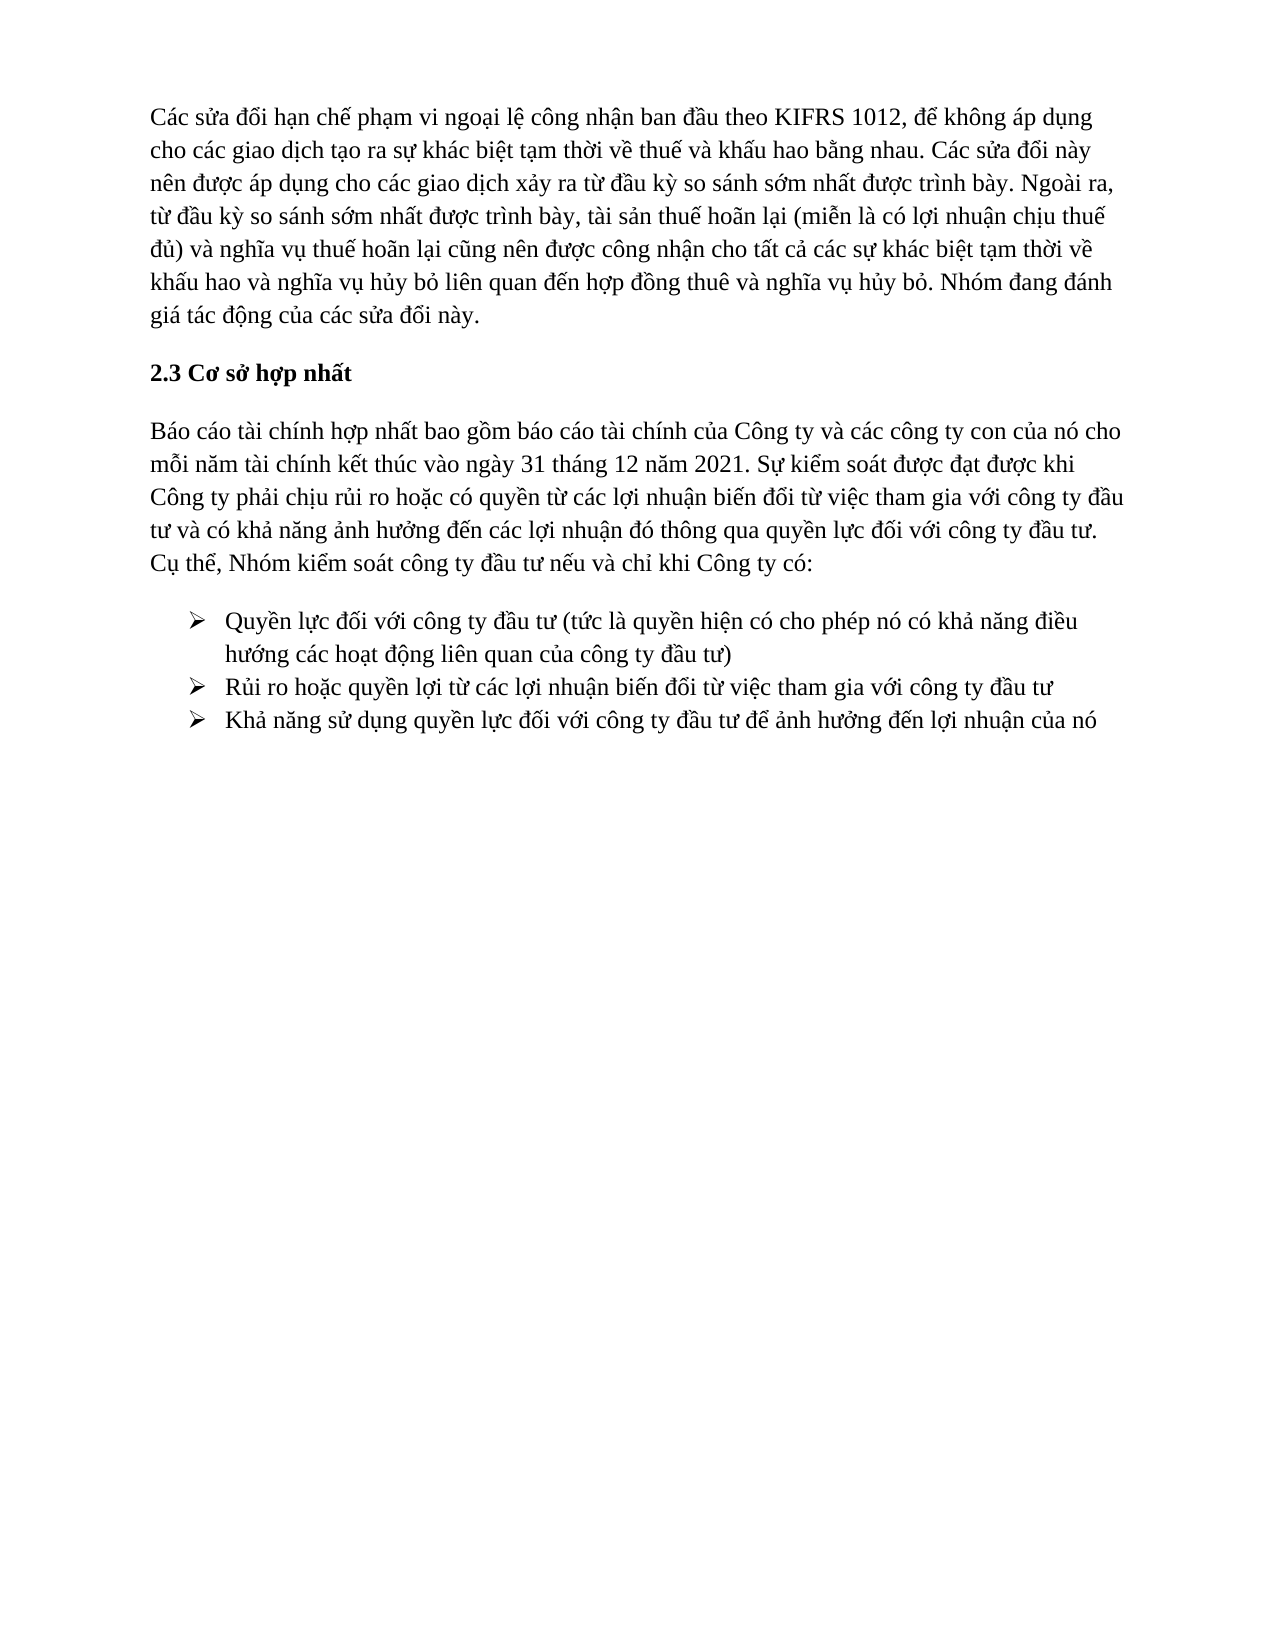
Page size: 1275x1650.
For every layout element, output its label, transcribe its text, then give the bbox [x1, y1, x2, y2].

text 2.3 Cơ sở hợp nhất [150, 358, 1125, 387]
list Rủi ro hoặc quyền lợi từ các lợi nhuận biến đổi từ việc tham gia với công ty đầu tư [187, 672, 1125, 701]
list Quyền lực đối với công ty đầu tư (tức là quyền hiện có cho phép nó có khả năng điều hướng các hoạt động liên quan của công ty đầu tư) [187, 606, 1125, 668]
text Báo cáo tài chính hợp nhất bao gồm báo cáo tài chính của Công ty và các công ty con của nó cho mỗi năm tài chính kết thúc vào ngày 31 tháng 12 năm 2021. Sự kiểm soát được đạt được khi Công ty phải chịu rủi ro hoặc có quyền từ các lợi nhuận biến đổi từ việc tham gia với công ty đầu tư và có khả năng ảnh hưởng đến các lợi nhuận đó thông qua quyền lực đối với công ty đầu tư. Cụ thể, Nhóm kiểm soát công ty đầu tư nếu và chỉ khi Công ty có: [150, 416, 1125, 577]
list Khả năng sử dụng quyền lực đối với công ty đầu tư để ảnh hưởng đến lợi nhuận của nó [187, 705, 1125, 734]
text Các sửa đổi hạn chế phạm vi ngoại lệ công nhận ban đầu theo KIFRS 1012, để không áp dụng cho các giao dịch tạo ra sự khác biệt tạm thời về thuế và khấu hao bằng nhau. Các sửa đổi này nên được áp dụng cho các giao dịch xảy ra từ đầu kỳ so sánh sớm nhất được trình bày. Ngoài ra, từ đầu kỳ so sánh sớm nhất được trình bày, tài sản thuế hoãn lại (miễn là có lợi nhuận chịu thuế đủ) và nghĩa vụ thuế hoãn lại cũng nên được công nhận cho tất cả các sự khác biệt tạm thời về khấu hao và nghĩa vụ hủy bỏ liên quan đến hợp đồng thuê và nghĩa vụ hủy bỏ. Nhóm đang đánh giá tác động của các sửa đổi này. [150, 102, 1125, 329]
